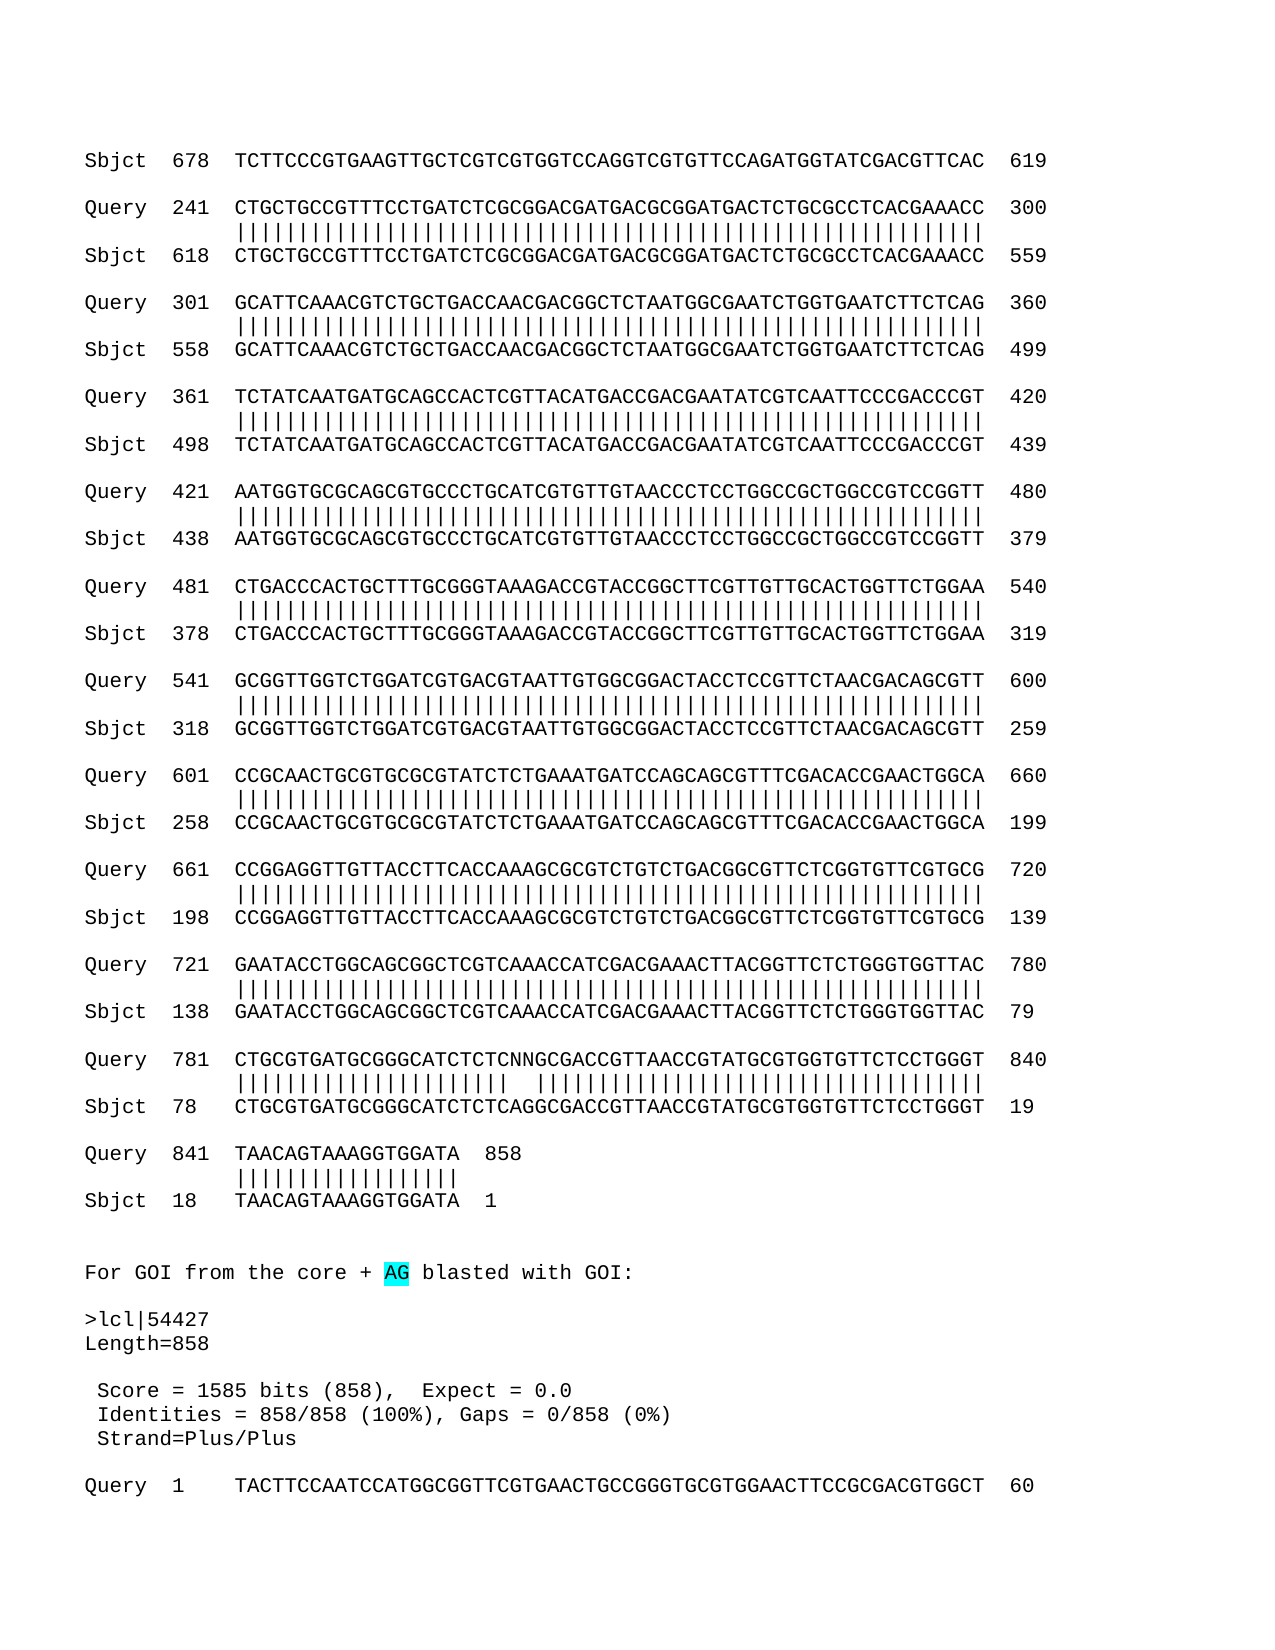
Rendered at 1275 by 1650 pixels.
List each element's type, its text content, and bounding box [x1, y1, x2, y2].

text Query 601 CCGCAACTGCGTGCGCGTATCTCTGAAATGATCCAGCAGCGTTTCGACACCGAACTGGCA 660 [84, 765, 1191, 788]
text Query 661 CCGGAGGTTGTTACCTTCACCAAAGCGCGTCTGTCTGACGGCGTTCTCGGTGTTCGTGCG 720 [84, 859, 1191, 883]
text Query 241 CTGCTGCCGTTTCCTGATCTCGCGGACGATGACGCGGATGACTCTGCGCCTCACGAAACC 300 [84, 197, 1191, 221]
text |||||||||||||||||||||| |||||||||||||||||||||||||||||||||||| [84, 1072, 1191, 1096]
text |||||||||||||||||||||||||||||||||||||||||||||||||||||||||||| [84, 410, 1191, 434]
text Query 721 GAATACCTGGCAGCGGCTCGTCAAACCATCGACGAAACTTACGGTTCTCTGGGTGGTTAC 780 [84, 954, 1191, 978]
text Length=858 [84, 1333, 1191, 1357]
text Query 781 CTGCGTGATGCGGGCATCTCTCNNGCGACCGTTAACCGTATGCGTGGTGTTCTCCTGGGT 840 [84, 1048, 1191, 1072]
text Sbjct 438 AATGGTGCGCAGCGTGCCCTGCATCGTGTTGTAACCCTCCTGGCCGCTGGCCGTCCGGTT 379 [84, 528, 1191, 552]
text Sbjct 618 CTGCTGCCGTTTCCTGATCTCGCGGACGATGACGCGGATGACTCTGCGCCTCACGAAACC 559 [84, 244, 1191, 268]
text |||||||||||||||||||||||||||||||||||||||||||||||||||||||||||| [84, 883, 1191, 907]
text Sbjct 378 CTGACCCACTGCTTTGCGGGTAAAGACCGTACCGGCTTCGTTGTTGCACTGGTTCTGGAA 319 [84, 623, 1191, 647]
text Sbjct 318 GCGGTTGGTCTGGATCGTGACGTAATTGTGGCGGACTACCTCCGTTCTAACGACAGCGTT 259 [84, 717, 1191, 741]
text |||||||||||||||||||||||||||||||||||||||||||||||||||||||||||| [84, 788, 1191, 812]
text |||||||||||||||||||||||||||||||||||||||||||||||||||||||||||| [84, 978, 1191, 1001]
text Query 361 TCTATCAATGATGCAGCCACTCGTTACATGACCGACGAATATCGTCAATTCCCGACCCGT 420 [84, 386, 1191, 410]
text Query 301 GCATTCAAACGTCTGCTGACCAACGACGGCTCTAATGGCGAATCTGGTGAATCTTCTCAG 360 [84, 292, 1191, 316]
text >lcl|54427 [84, 1309, 1191, 1333]
text |||||||||||||||||||||||||||||||||||||||||||||||||||||||||||| [84, 599, 1191, 623]
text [84, 221, 1191, 244]
text Query 541 GCGGTTGGTCTGGATCGTGACGTAATTGTGGCGGACTACCTCCGTTCTAACGACAGCGTT 600 [84, 670, 1191, 694]
text |||||||||||||||||||||||||||||||||||||||||||||||||||||||||||| [84, 694, 1191, 717]
text Sbjct 498 TCTATCAATGATGCAGCCACTCGTTACATGACCGACGAATATCGTCAATTCCCGACCCGT 439 [84, 434, 1191, 457]
text Score = 1585 bits (858), Expect = 0.0 [84, 1380, 1191, 1404]
text |||||||||||||||||| [84, 1167, 1191, 1190]
text |||||||||||||||||||||||||||||||||||||||||||||||||||||||||||| [84, 505, 1191, 528]
text Sbjct 138 GAATACCTGGCAGCGGCTCGTCAAACCATCGACGAAACTTACGGTTCTCTGGGTGGTTAC 79 [84, 1001, 1191, 1025]
text For GOI from the core + AG blasted with GOI: [409, 1262, 1191, 1286]
text Sbjct 18 TAACAGTAAAGGTGGATA 1 [84, 1190, 1191, 1214]
text Sbjct 78 CTGCGTGATGCGGGCATCTCTCAGGCGACCGTTAACCGTATGCGTGGTGTTCTCCTGGGT 19 [84, 1096, 1191, 1119]
text Strand=Plus/Plus [84, 1428, 1191, 1451]
text Sbjct 678 TCTTCCCGTGAAGTTGCTCGTCGTGGTCCAGGTCGTGTTCCAGATGGTATCGACGTTCAC 619 [84, 150, 1191, 174]
text For GOI from the core + AG blasted with GOI: [84, 1262, 384, 1286]
text Query 841 TAACAGTAAAGGTGGATA 858 [84, 1143, 1191, 1167]
text Identities = 858/858 (100%), Gaps = 0/858 (0%) [84, 1404, 1191, 1428]
text Sbjct 558 GCATTCAAACGTCTGCTGACCAACGACGGCTCTAATGGCGAATCTGGTGAATCTTCTCAG 499 [84, 339, 1191, 363]
text Sbjct 258 CCGCAACTGCGTGCGCGTATCTCTGAAATGATCCAGCAGCGTTTCGACACCGAACTGGCA 199 [84, 812, 1191, 836]
text Query 421 AATGGTGCGCAGCGTGCCCTGCATCGTGTTGTAACCCTCCTGGCCGCTGGCCGTCCGGTT 480 [84, 481, 1191, 505]
text Query 1 TACTTCCAATCCATGGCGGTTCGTGAACTGCCGGGTGCGTGGAACTTCCGCGACGTGGCT 60 [84, 1475, 1191, 1498]
text |||||||||||||||||||||||||||||||||||||||||||||||||||||||||||| [84, 316, 1191, 339]
text Sbjct 198 CCGGAGGTTGTTACCTTCACCAAAGCGCGTCTGTCTGACGGCGTTCTCGGTGTTCGTGCG 139 [84, 907, 1191, 930]
text Query 481 CTGACCCACTGCTTTGCGGGTAAAGACCGTACCGGCTTCGTTGTTGCACTGGTTCTGGAA 540 [84, 576, 1191, 599]
